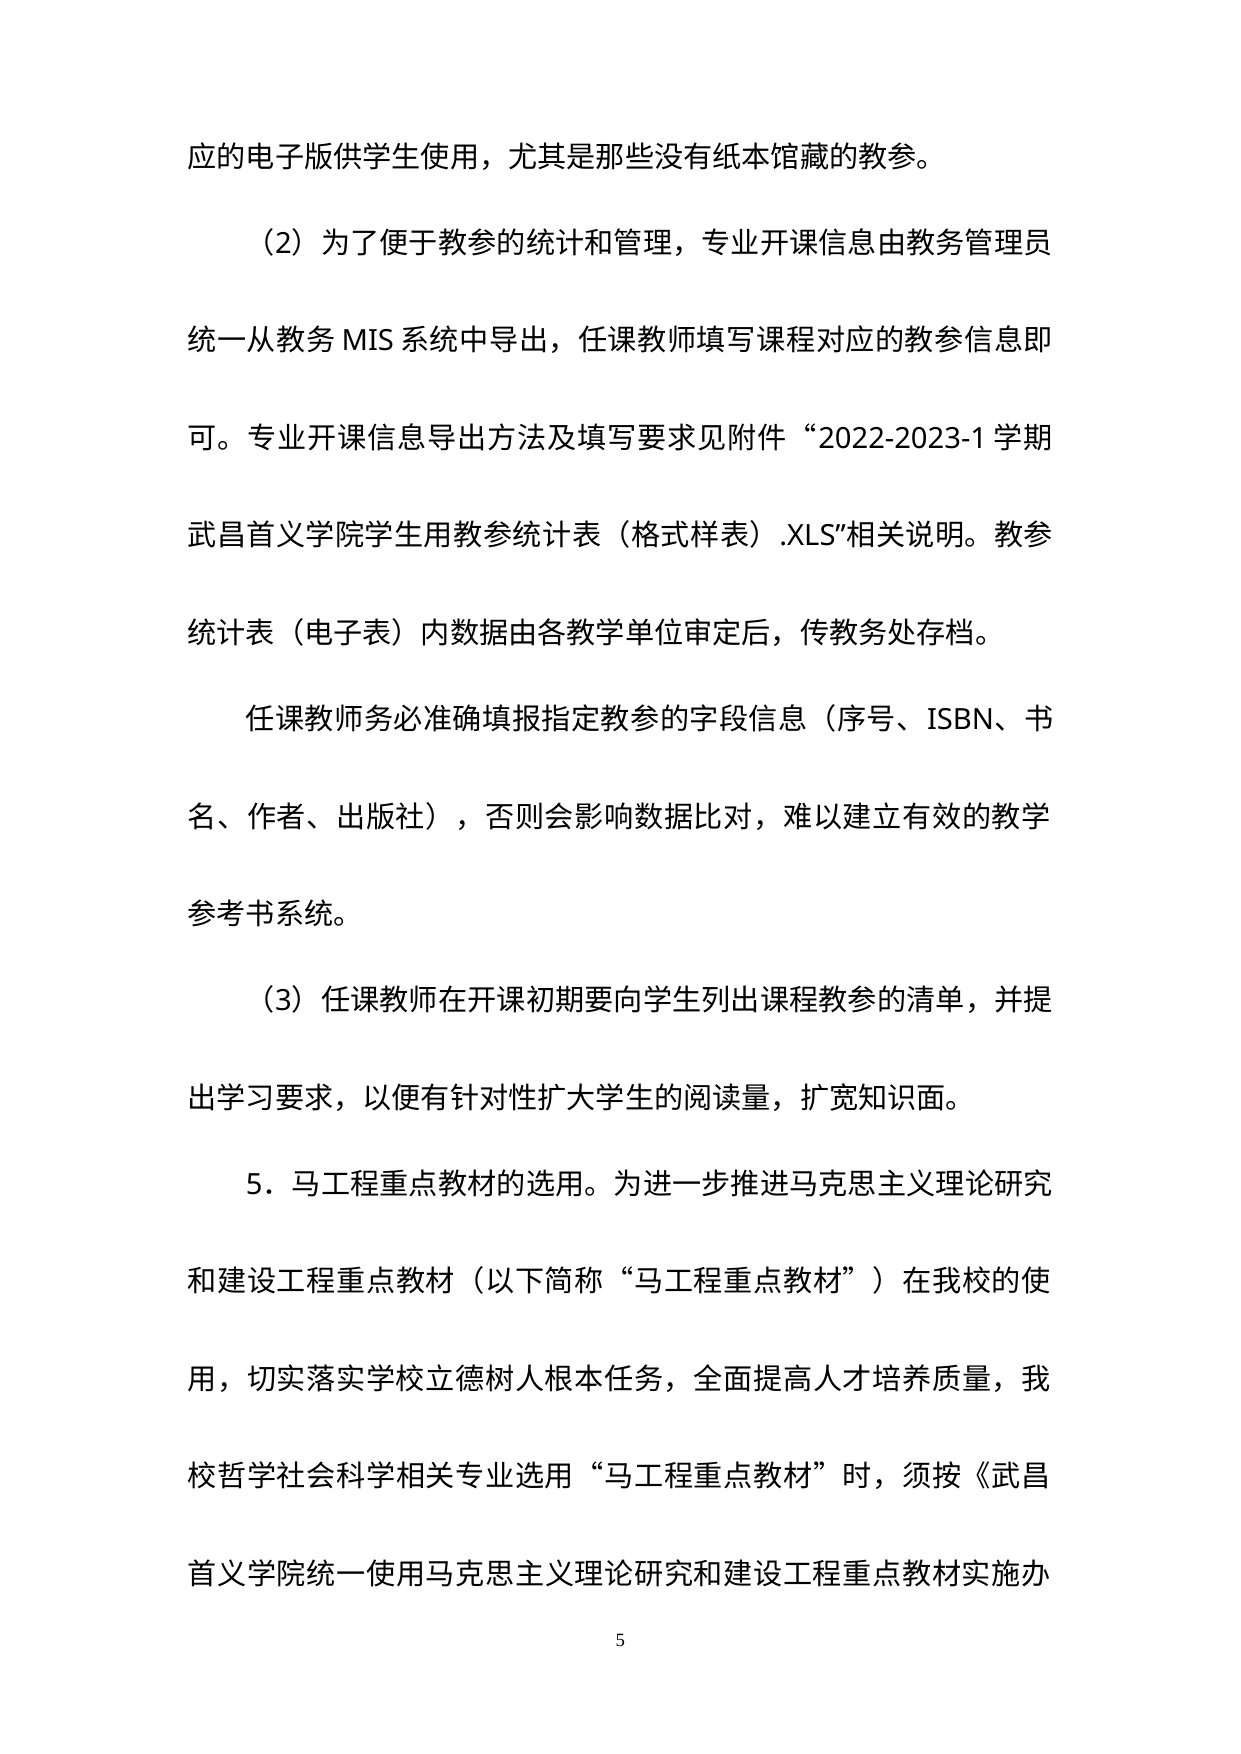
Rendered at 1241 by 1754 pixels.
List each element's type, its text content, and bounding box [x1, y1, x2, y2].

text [187, 122, 1053, 187]
text （2）为了便于教参的统计和管理，专业开课信息由教务管理员统一从教务MIS系统中导出，任课教师填写课程对应的教参信息即可。专业开课信息导出方法及填写要求见附件“2022-2023-1学期武昌首义学院学生用教参统计表（格式样表）.XLS”相关说明。教参统计表（电子表）内数据由各教学单位审定后，传教务处存档。 [187, 208, 1053, 663]
text （3）任课教师在开课初期要向学生列出课程教参的清单，并提出学习要求，以便有针对性扩大学生的阅读量，扩宽知识面。 [187, 966, 1053, 1128]
text 任课教师务必准确填报指定教参的字段信息（序号、ISBN、书名、作者、出版社），否则会影响数据比对，难以建立有效的教学参考书系统。 [187, 684, 1053, 944]
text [187, 1149, 1053, 1604]
